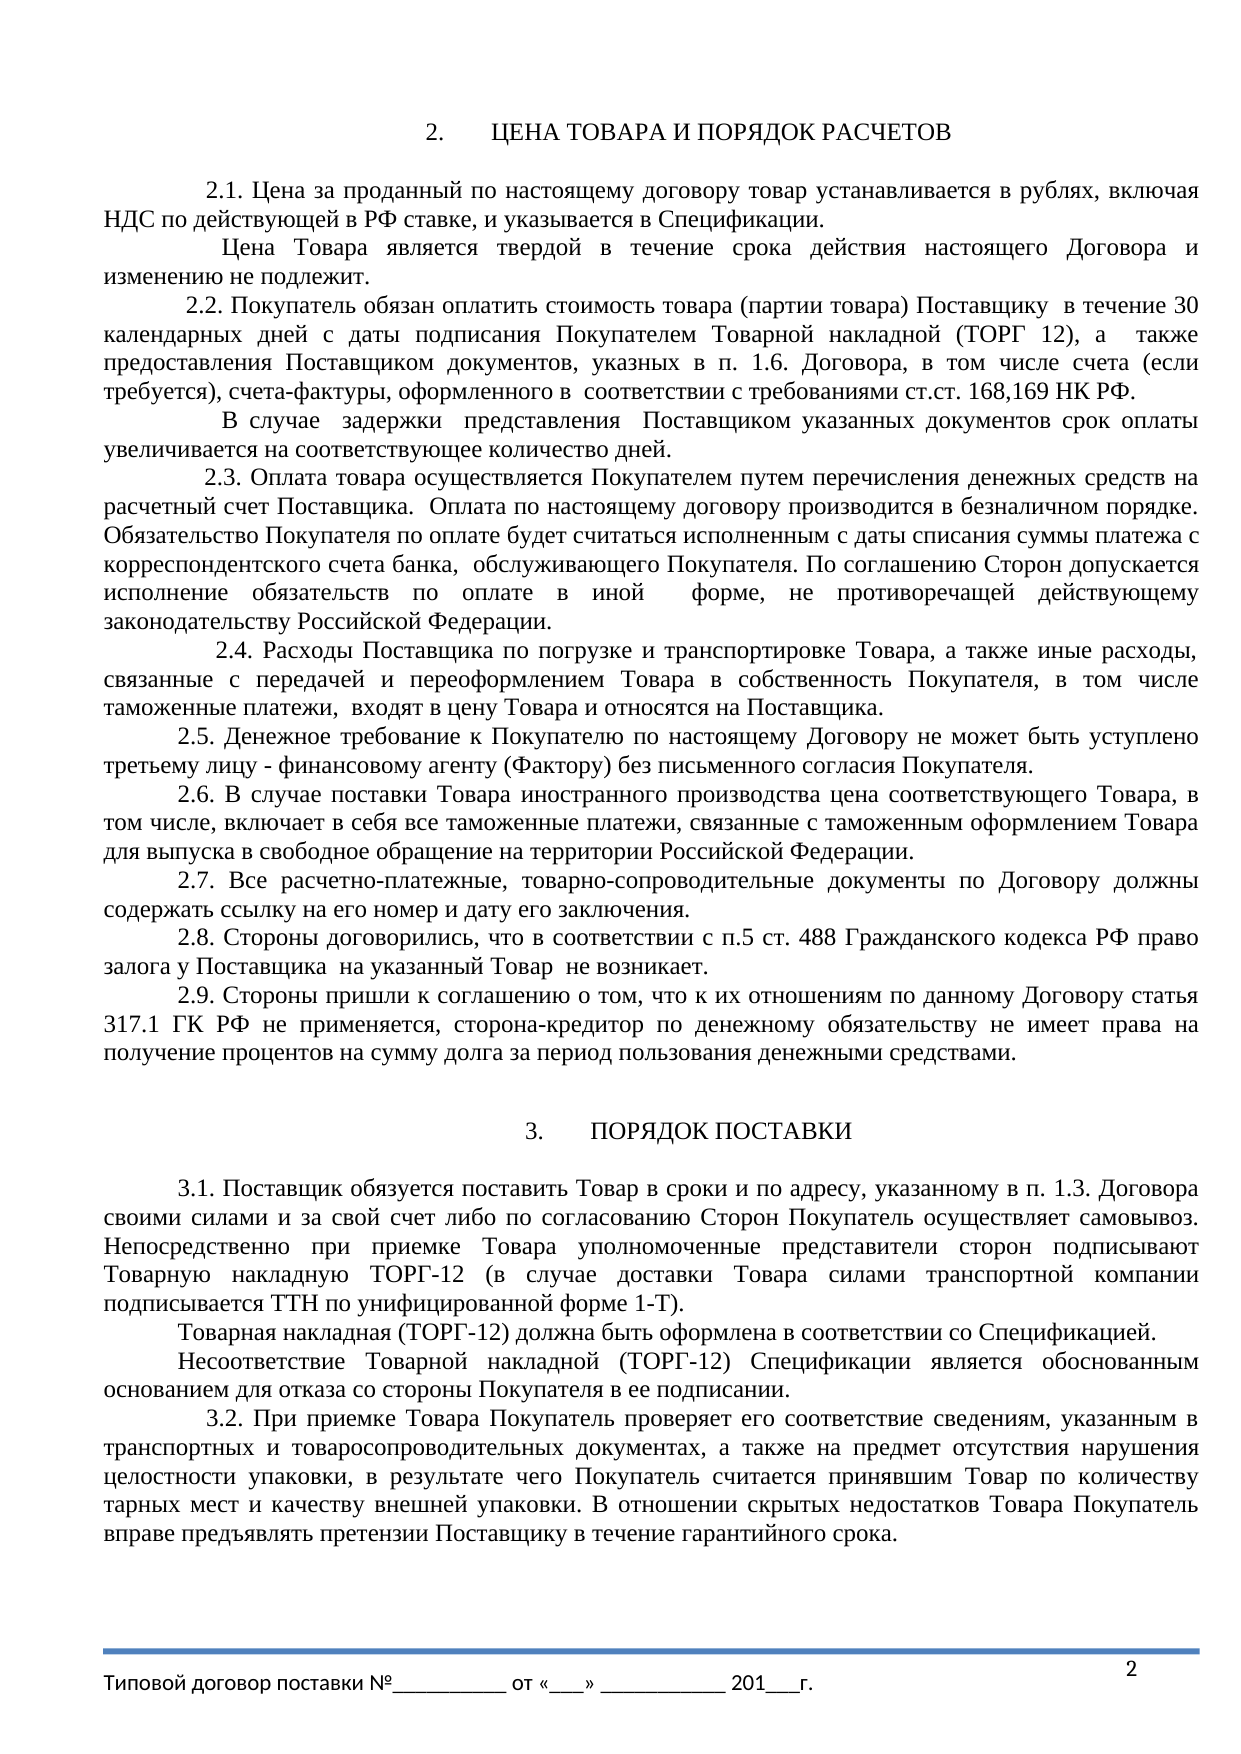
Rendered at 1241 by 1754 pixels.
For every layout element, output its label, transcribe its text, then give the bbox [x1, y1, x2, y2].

text 2.6. В случае поставки Товара иностранного производства цена соответствующего Товара, в том числе, включает в себя все таможенные платежи, связанные с таможенным оформлением Товара для выпуска в свободное обращение на территории Российской Федерации. [103, 779, 1200, 865]
text 2.1. Цена за проданный по настоящему договору товар устанавливается в рублях, включая НДС по действующей в РФ ставке, и указывается в Спецификации. [103, 175, 1200, 232]
text Несоответствие Товарной накладной (ТОРГ-12) Спецификации является обоснованным основанием для отказа со стороны Покупателя в ее подписании. [103, 1346, 1200, 1403]
text 2.3. Оплата товара осуществляется Покупателем путем перечисления денежных средств на расчетный счет Поставщика. Оплата по настоящему договору производится в безналичном порядке. Обязательство Покупателя по оплате будет считаться исполненным c даты списания суммы платежа с корреспондентского счета банка, обслуживающего Покупателя. По соглашению Сторон допускается исполнение обязательств по оплате в иной форме, не противоречащей действующему законодательству Российской Федерации. [103, 462, 1200, 635]
text Товарная накладная (ТОРГ-12) должна быть оформлена в соответствии со Спецификацией. [103, 1317, 1200, 1346]
text 2.7. Все расчетно-платежные, товарно-сопроводительные документы по Договору должны содержать ссылку на его номер и дату его заключения. [103, 865, 1200, 922]
text 2.8. Стороны договорились, что в соответствии с п.5 ст. 488 Гражданского кодекса РФ право залога у Поставщика на указанный Товар не возникает. [103, 922, 1200, 980]
text 3.1. Поставщик обязуется поставить Товар в сроки и по адресу, указанному в п. 1.3. Договора своими силами и за свой счет либо по согласованию Сторон Покупатель осуществляет самовывоз. Непосредственно при приемке Товара уполномоченные представители сторон подписывают Товарную накладную ТОРГ-12 (в случае доставки Товара силами транспортной компании подписывается ТТН по унифицированной форме 1-Т). [103, 1173, 1200, 1317]
text В случае задержки представления Поставщиком указанных документов срок оплаты увеличивается на соответствующее количество дней. [103, 405, 1200, 462]
text 2.5. Денежное требование к Покупателю по настоящему Договору не может быть уступлено третьему лицу - финансовому агенту (Фактору) без письменного согласия Покупателя. [103, 721, 1200, 779]
list ЦЕНА ТОВАРА И ПОРЯДОК РАСЧЕТОВ [103, 117, 1200, 146]
text 2.4. Расходы Поставщика по погрузке и транспортировке Товара, а также иные расходы, связанные с передачей и переоформлением Товара в собственность Покупателя, в том числе таможенные платежи, входят в цену Товара и относятся на Поставщика. [103, 635, 1200, 721]
text 2.2. Покупатель обязан оплатить стоимость товара (партии товара) Поставщику в течение 30 календарных дней с даты подписания Покупателем Товарной накладной (ТОРГ 12), а также предоставления Поставщиком документов, указных в п. 1.6. Договора, в том числе счета (если требуется), счета-фактуры, оформленного в соответствии с требованиями ст.ст. 168,169 НК РФ. [103, 290, 1200, 405]
list ПОРЯДОК ПОСТАВКИ [103, 1116, 1200, 1144]
text 3.2. При приемке Товара Покупатель проверяет его соответствие сведениям, указанным в транспортных и товаросопроводительных документах, а также на предмет отсутствия нарушения целостности упаковки, в результате чего Покупатель считается принявшим Товар по количеству тарных мест и качеству внешней упаковки. В отношении скрытых недостатков Товара Покупатель вправе предъявлять претензии Поставщику в течение гарантийного срока. [103, 1403, 1200, 1547]
text Цена Товара является твердой в течение срока действия настоящего Договора и изменению не подлежит. [103, 232, 1200, 290]
text 2.9. Стороны пришли к соглашению о том, что к их отношениям по данному Договору статья 317.1 ГК РФ не применяется, сторона-кредитор по денежному обязательству не имеет права на получение процентов на сумму долга за период пользования денежными средствами. [103, 980, 1200, 1066]
